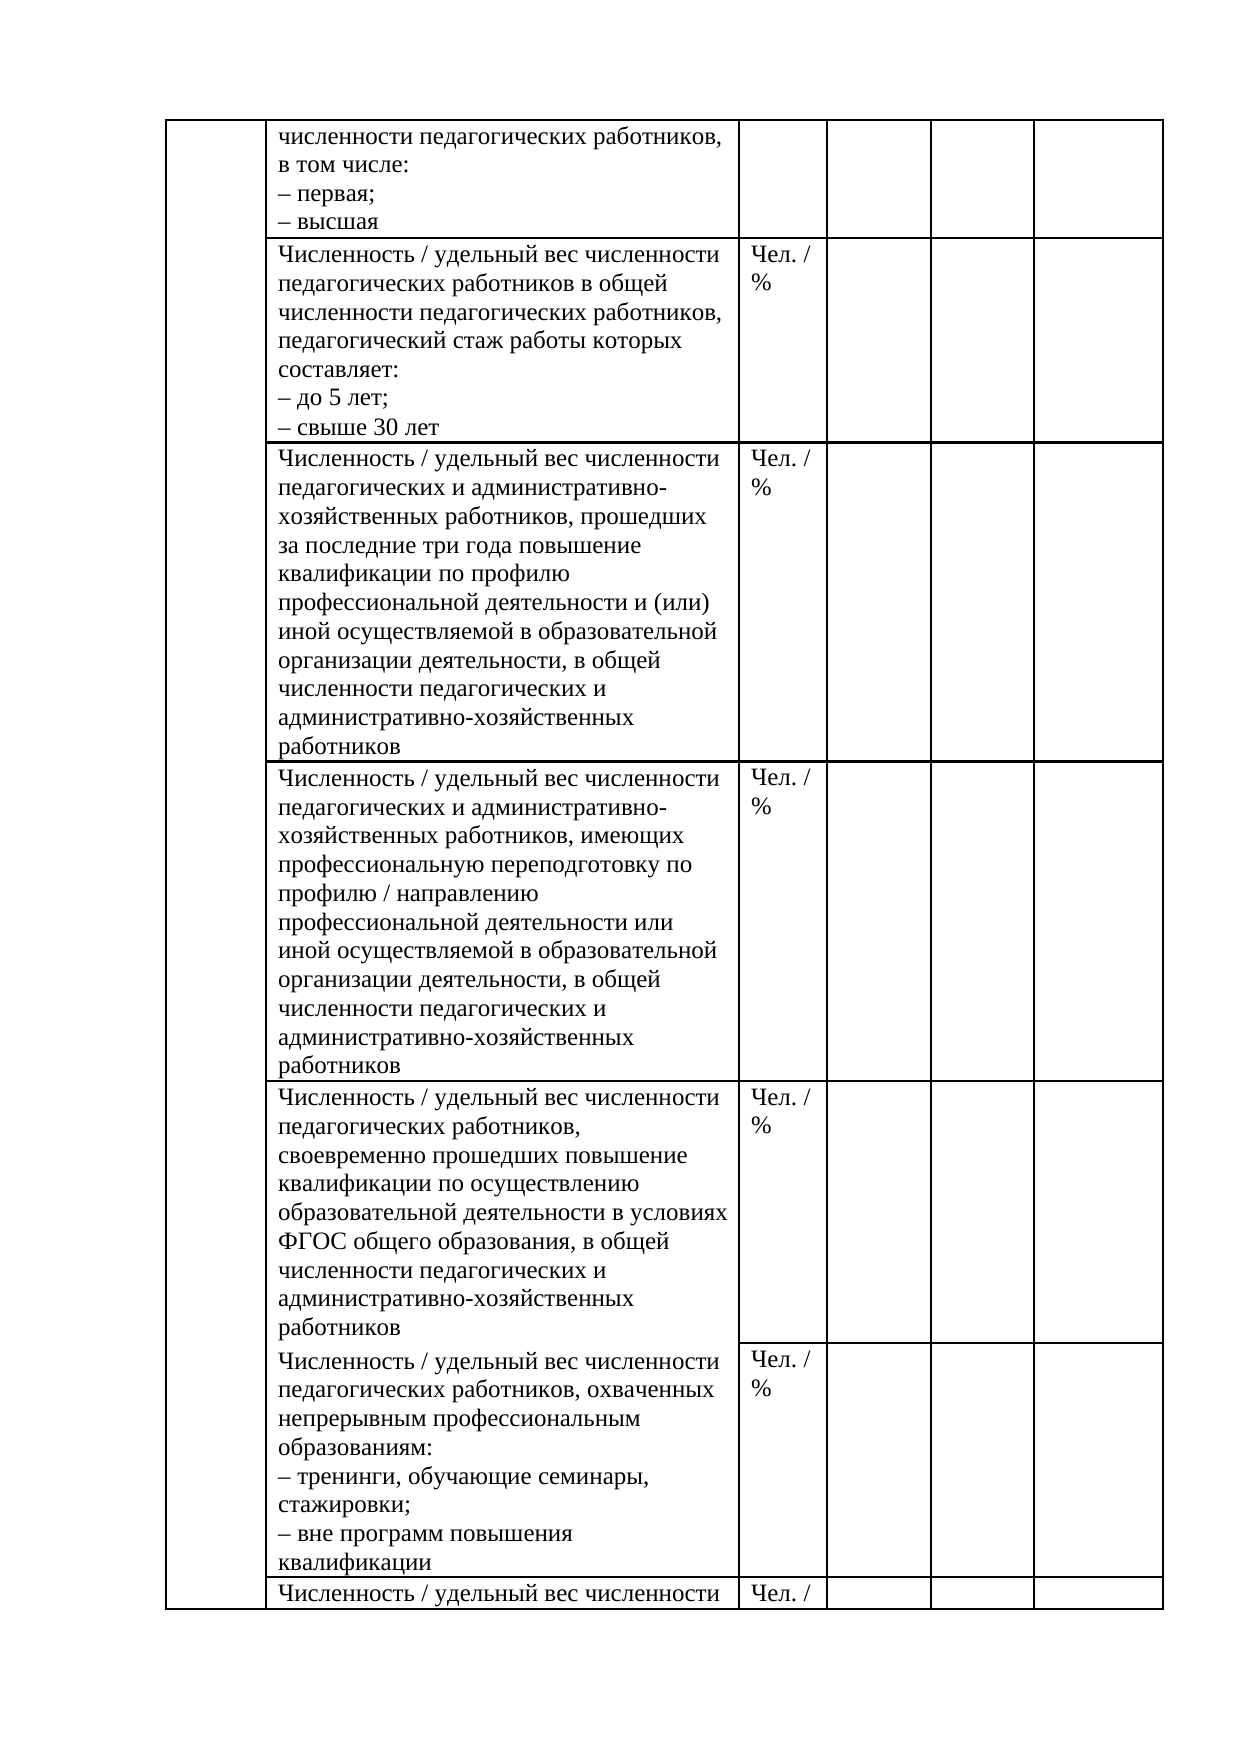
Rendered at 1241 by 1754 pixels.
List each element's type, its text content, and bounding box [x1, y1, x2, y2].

table_cell Численность / удельный вес численности педагогических и административно- хозяйственных работников, прошедших за последние три года повышение квалификации по профилю профессиональной деятельности и (или) иной осуществляемой в образовательной организации деятельности, в общей численности педагогических и административно-хозяйственных работников [267, 444, 738, 760]
table_cell [1035, 444, 1162, 760]
table_cell Чел. / % [740, 763, 826, 1080]
table_cell [828, 1578, 930, 1608]
table_header [167, 121, 265, 1608]
table_cell [932, 1344, 1033, 1576]
table_cell [932, 239, 1033, 441]
table_header [1035, 121, 1162, 237]
table_cell Чел. / % [740, 444, 826, 760]
table_header численности педагогических работников, в том числе: первая; высшая [267, 121, 738, 237]
table_header [828, 121, 930, 237]
table_cell Чел. / % [740, 239, 826, 441]
table_cell Чел. / % [740, 1082, 826, 1342]
table_cell [932, 444, 1033, 760]
table_cell [932, 1578, 1033, 1608]
table_cell Чел. / [740, 1578, 826, 1608]
table_cell [932, 1082, 1033, 1342]
table_cell [1035, 1082, 1162, 1342]
table_cell Численность / удельный вес численности педагогических и административно- хозяйственных работников, имеющих профессиональную переподготовку по профилю / направлению профессиональной деятельности или иной осуществляемой в образовательной организации деятельности, в общей численности педагогических и административно-хозяйственных работников [267, 763, 738, 1080]
table_header [932, 121, 1033, 237]
table_header [740, 121, 826, 237]
table_cell Численность / удельный вес численности педагогических работников, своевременно прошедших повышение квалификации по осуществлению образовательной деятельности в условиях ФГОС общего образования, в общей численности педагогических и административно-хозяйственных работников Численность / удельный вес численности педагогических работников, охваченных непрерывным профессиональным образованиям: тренинги, обучающие семинары, стажировки; вне программ повышения квалификации [267, 1082, 738, 1576]
table_cell [932, 763, 1033, 1080]
table_cell [828, 1344, 930, 1576]
table_cell [828, 763, 930, 1080]
table_cell Чел. / % [740, 1344, 826, 1576]
table_cell Численность / удельный вес численности педагогических работников в общей численности педагогических работников, педагогический стаж работы которых составляет: до 5 лет; свыше 30 лет [267, 239, 738, 441]
table_cell [1035, 239, 1162, 441]
table_cell [828, 239, 930, 441]
table_cell [828, 1082, 930, 1342]
table_cell [1035, 1578, 1162, 1608]
table_cell [1035, 1344, 1162, 1576]
table_cell [828, 444, 930, 760]
table_cell Численность / удельный вес численности [267, 1578, 738, 1608]
table_cell [1035, 763, 1162, 1080]
